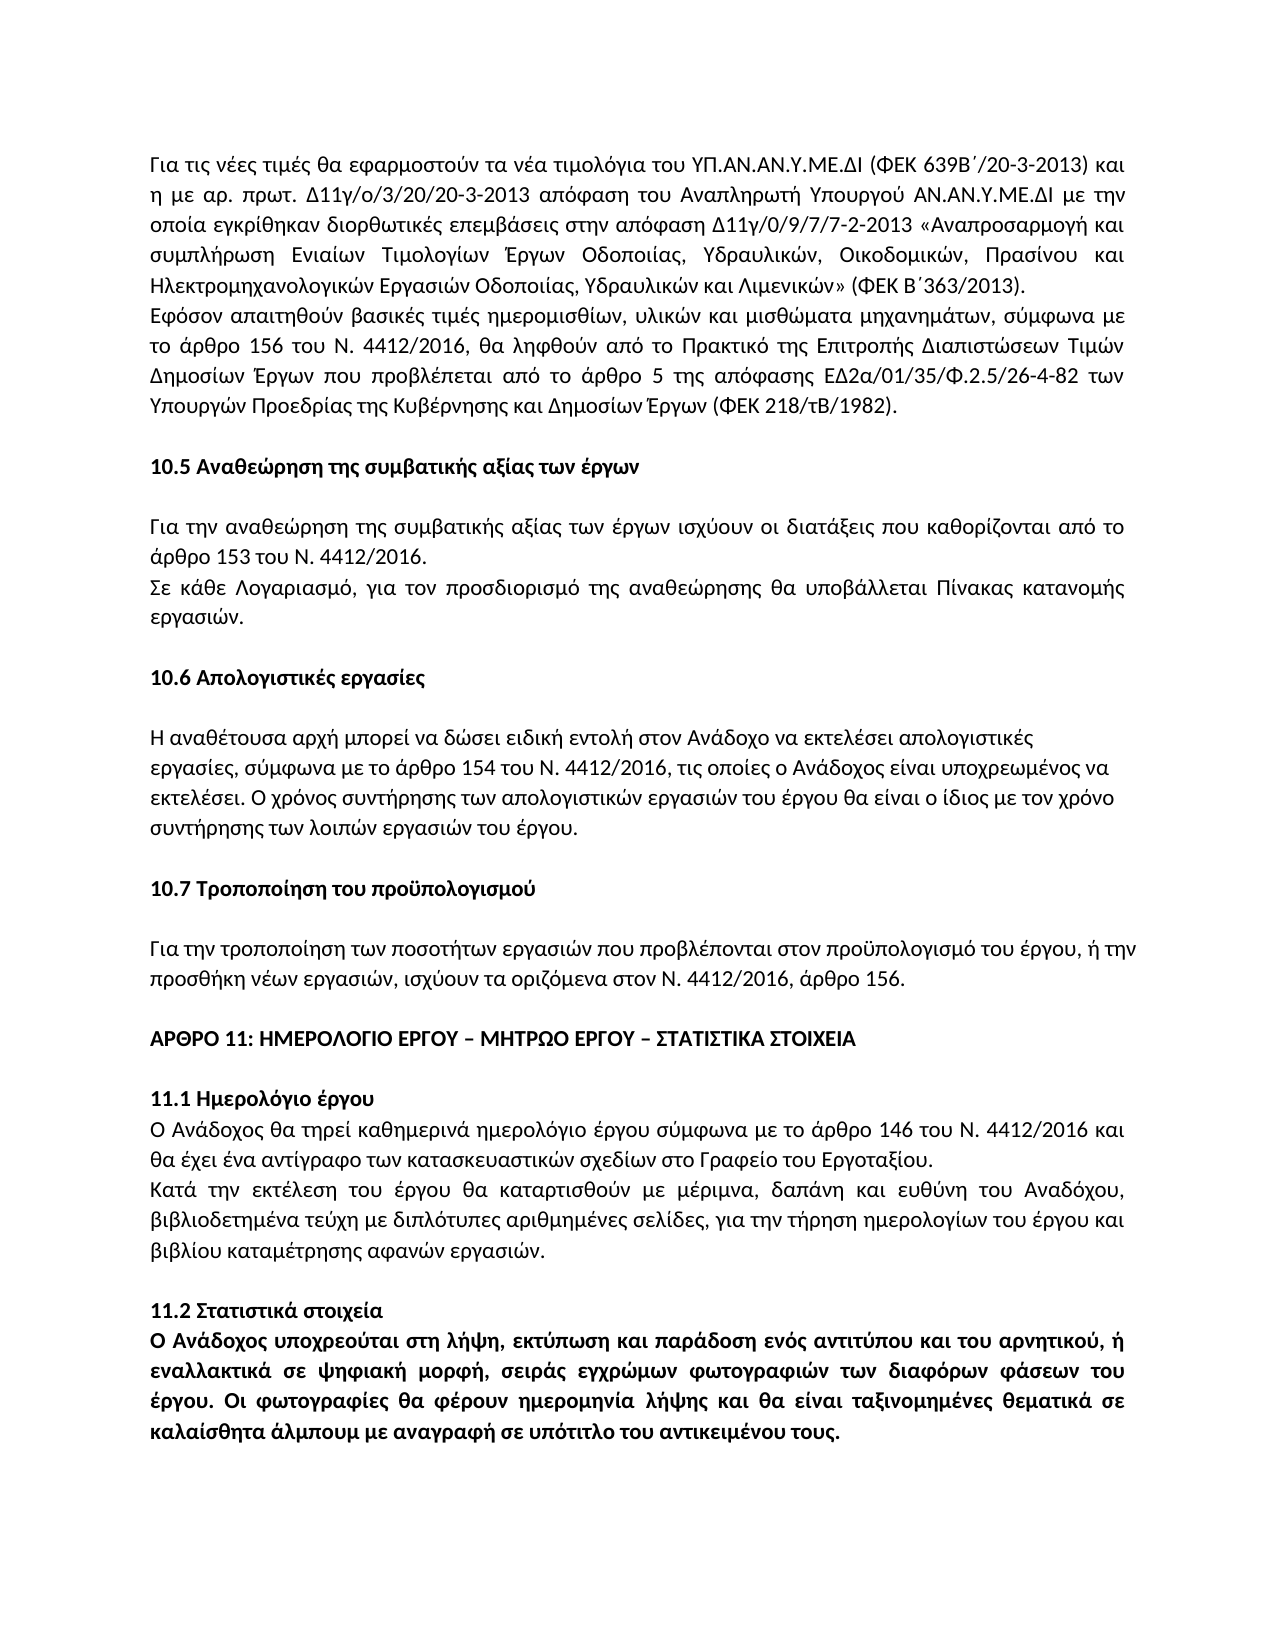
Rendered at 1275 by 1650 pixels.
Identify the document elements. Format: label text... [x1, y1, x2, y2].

list Στατιστικά στοιχεία [150, 1296, 1202, 1324]
text Για την αναθεώρηση της συμβατικής αξίας των έργων ισχύουν οι διατάξεις που καθορίζονται από το άρθρο 153 του Ν. 4412/2016. [150, 512, 1126, 570]
subtitle ΆΡΘΡΟ 11: ΗΜΕΡΟΛΟΓΙΟ ΕΡΓΟΥ – ΜΗΤΡΩΟ ΕΡΓΟΥ – ΣΤΑΤΙΣΤΙΚΑ ΣΤΟΙΧΕΙΑ [150, 1024, 1202, 1052]
subtitle Αναθεώρηση της συμβατικής αξίας των έργων [150, 452, 1202, 480]
text Η αναθέτουσα αρχή μπορεί να δώσει ειδική εντολή στον Ανάδοχο να εκτελέσει απολογιστικές εργασίες, σύμφωνα με το άρθρο 154 του Ν. 4412/2016, τις οποίες ο Ανάδοχος είναι υποχρεωμένος να εκτελέσει. Ο χρόνος συντήρησης των απολογιστικών εργασιών του έργου θα είναι ο ίδιος με τον χρόνο συντήρησης των λοιπών εργασιών του έργου. [150, 723, 1126, 841]
text Εφόσον απαιτηθούν βασικές τιμές ημερομισθίων, υλικών και μισθώματα μηχανημάτων, σύμφωνα με το άρθρο 156 του Ν. 4412/2016, θα ληφθούν από το Πρακτικό της Επιτροπής Διαπιστώσεων Τιμών Δημοσίων Έργων που προβλέπεται από το άρθρο 5 της απόφασης ΕΔ2α/01/35/Φ.2.5/26-4-82 των Υπουργών Προεδρίας της Κυβέρνησης και Δημοσίων Έργων (ΦΕΚ 218/τΒ/1982). [150, 301, 1126, 419]
text Σε κάθε Λογαριασμό, για τον προσδιορισμό της αναθεώρησης θα υποβάλλεται Πίνακας κατανομής εργασιών. [150, 573, 1125, 630]
text Για τις νέες τιμές θα εφαρμοστούν τα νέα τιμολόγια του ΥΠ.ΑΝ.ΑΝ.Υ.ΜΕ.ΔΙ (ΦΕΚ 639Β΄/20-3-2013) και η με αρ. πρωτ. Δ11γ/ο/3/20/20-3-2013 απόφαση του Αναπληρωτή Υπουργού ΑΝ.ΑΝ.Υ.ΜΕ.ΔΙ με την οποία εγκρίθηκαν διορθωτικές επεμβάσεις στην απόφαση Δ11γ/0/9/7/7-2-2013 «Αναπροσαρμογή και συμπλήρωση Ενιαίων Τιμολογίων Έργων Οδοποιίας, Υδραυλικών, Οικοδομικών, Πρασίνου και Ηλεκτρομηχανολογικών Εργασιών Οδοποιίας, Υδραυλικών και Λιμενικών» (ΦΕΚ Β΄363/2013). [150, 150, 1126, 299]
text Για την τροποποίηση των ποσοτήτων εργασιών που προβλέπονται στον προϋπολογισμό του έργου, ή την προσθήκη νέων εργασιών, ισχύουν τα οριζόμενα στον Ν. 4412/2016, άρθρο 156. [150, 934, 1202, 992]
subtitle Απολογιστικές εργασίες [150, 663, 1202, 691]
subtitle Ημερολόγιο έργου [150, 1084, 1202, 1113]
subtitle Τροποποίηση του προϋπολογισμού [150, 874, 1202, 902]
text Ο Ανάδοχος θα τηρεί καθημερινά ημερολόγιο έργου σύμφωνα με το άρθρο 146 του Ν. 4412/2016 και θα έχει ένα αντίγραφο των κατασκευαστικών σχεδίων στο Γραφείο του Εργοταξίου. [150, 1115, 1126, 1173]
text Κατά την εκτέλεση του έργου θα καταρτισθούν με μέριμνα, δαπάνη και ευθύνη του Αναδόχου, βιβλιοδετημένα τεύχη με διπλότυπες αριθμημένες σελίδες, για την τήρηση ημερολογίων του έργου και βιβλίου καταμέτρησης αφανών εργασιών. [150, 1175, 1126, 1264]
text Ο Ανάδοχος υποχρεούται στη λήψη, εκτύπωση και παράδοση ενός αντιτύπου και του αρνητικού, ή εναλλακτικά σε ψηφιακή μορφή, σειράς εγχρώμων φωτογραφιών των διαφόρων φάσεων του έργου. Οι φωτογραφίες θα φέρουν ημερομηνία λήψης και θα είναι ταξινομημένες θεματικά σε καλαίσθητα άλμπουμ με αναγραφή σε υπότιτλο του αντικειμένου τους. [150, 1326, 1126, 1445]
